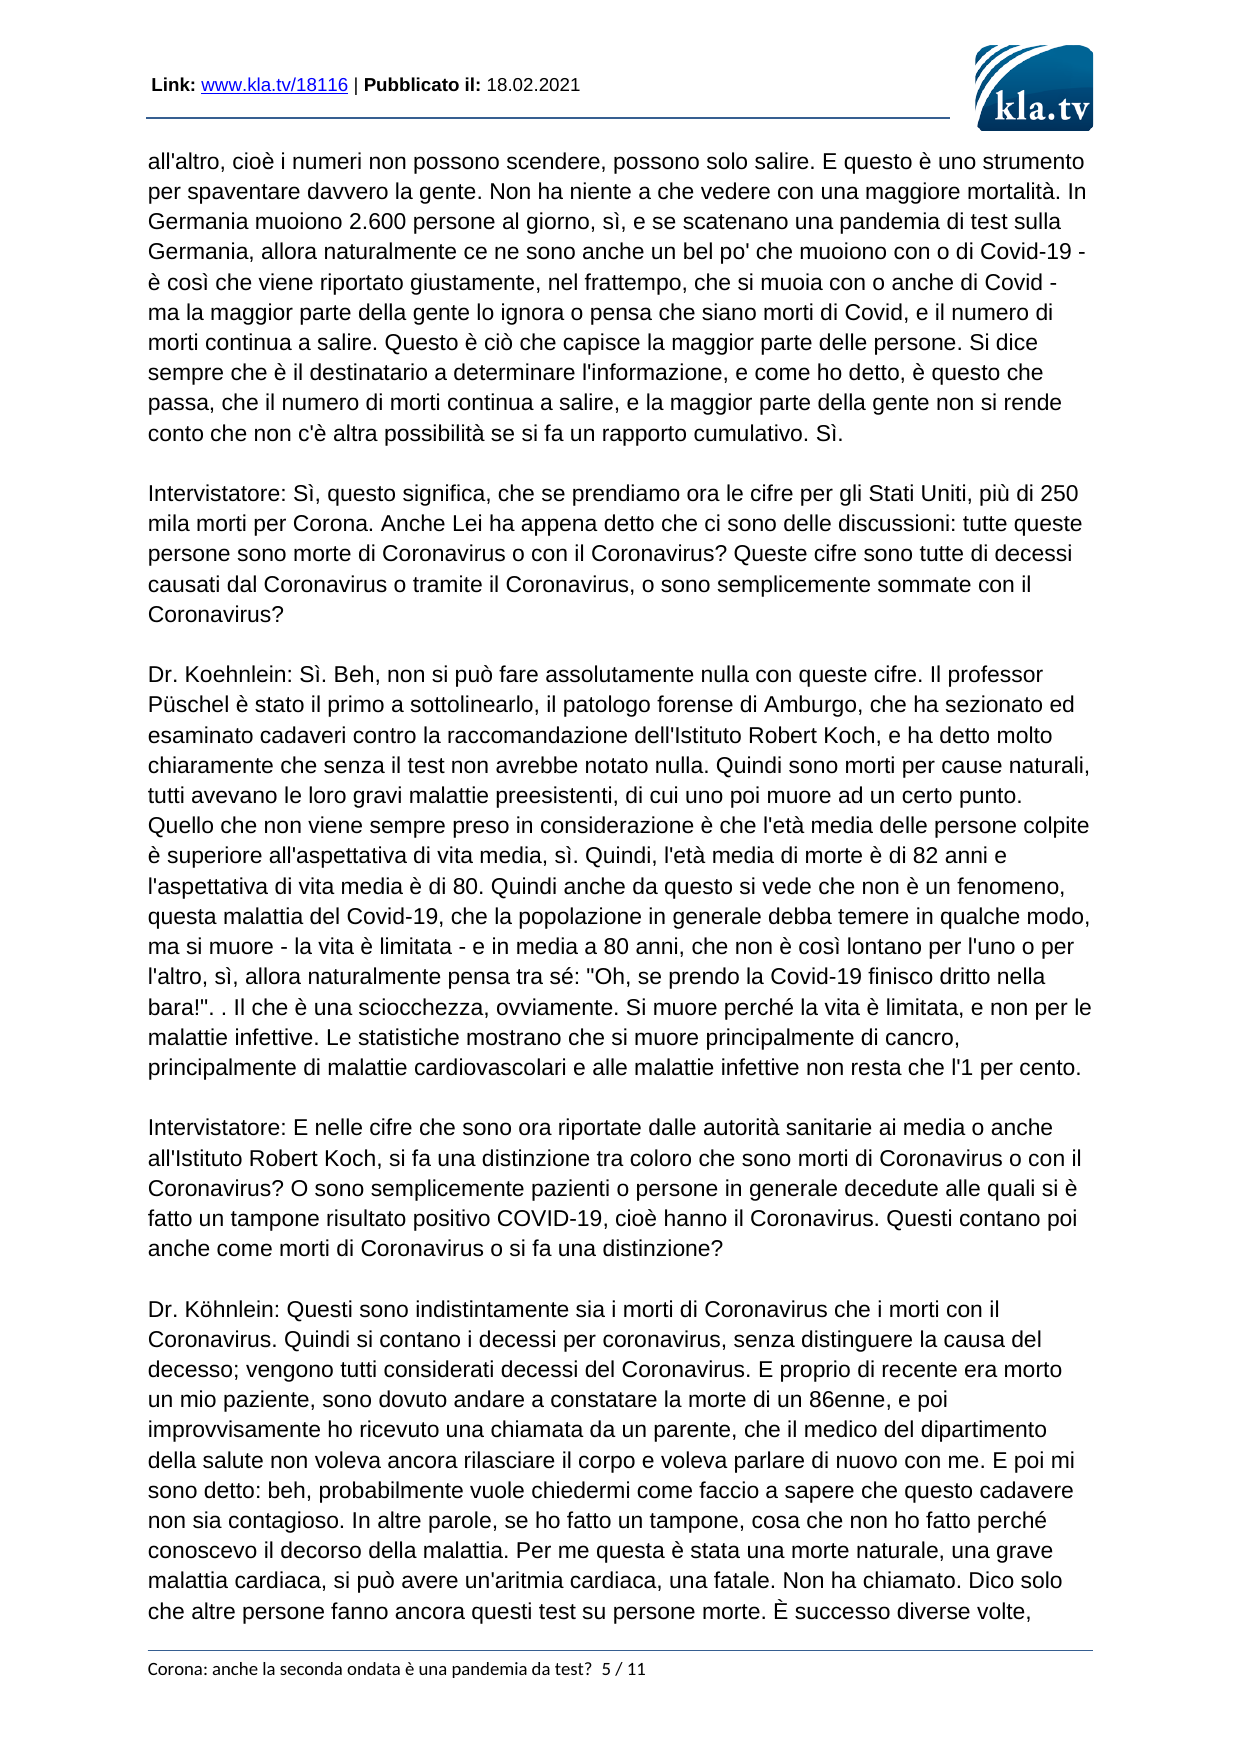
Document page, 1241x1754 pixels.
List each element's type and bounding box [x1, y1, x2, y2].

text [148, 148, 1093, 1624]
